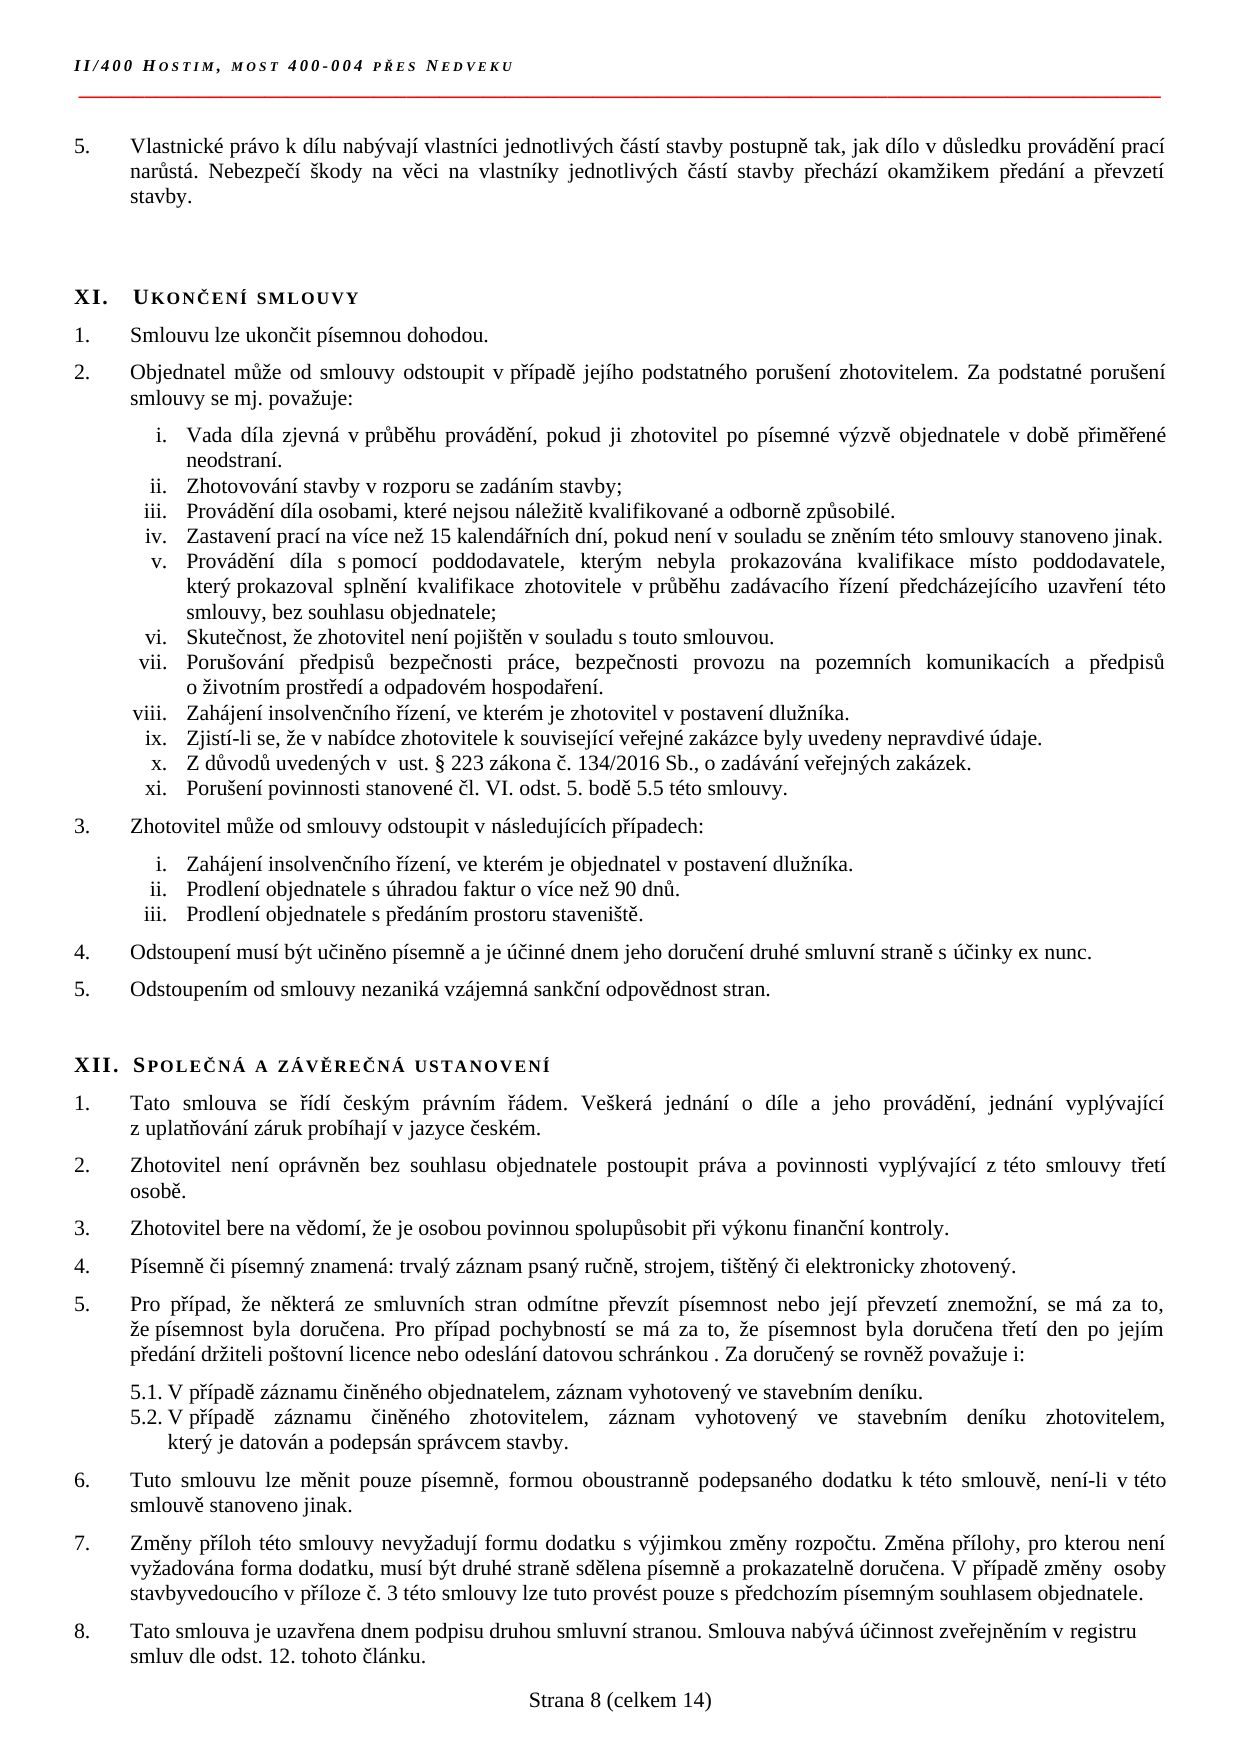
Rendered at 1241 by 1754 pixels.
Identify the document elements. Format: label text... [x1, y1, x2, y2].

list Porušování předpisů bezpečnosti práce, bezpečnosti provozu na pozemních komunikacích a předpisů o životním prostředí a odpadovém hospodaření. [167, 649, 1166, 699]
list Porušení povinnosti stanovené čl. VI. odst. 5. bodě 5.5 této smlouvy. [167, 775, 1166, 800]
list Zahájení insolvenčního řízení, ve kterém je zhotovitel v postavení dlužníka. [167, 699, 1166, 725]
list Odstoupením od smlouvy nezaniká vzájemná sankční odpovědnost stran. [74, 976, 1166, 1002]
list V případě záznamu činěného objednatelem, záznam vyhotovený ve stavebním deníku. [130, 1379, 1166, 1404]
list Provádění díla s pomocí poddodavatele, kterým nebyla prokazována kvalifikace místo poddodavatele, který prokazoval splnění kvalifikace zhotovitele v průběhu zadávacího řízení předcházejícího uzavření této smlouvy, bez souhlasu objednatele; [167, 548, 1166, 624]
list Písemně či písemný znamená: trvalý záznam psaný ručně, strojem, tištěný či elektronicky zhotovený. [74, 1253, 1166, 1278]
list Prodlení objednatele s úhradou faktur o více než 90 dnů. [167, 876, 1166, 901]
list Tato smlouva je uzavřena dnem podpisu druhou smluvní stranou. Smlouva nabývá účinnost zveřejněním v registru smluv dle odst. 12. tohoto článku. [74, 1618, 1166, 1668]
list Skutečnost, že zhotovitel není pojištěn v souladu s touto smlouvou. [167, 624, 1166, 649]
list Zhotovování stavby v rozporu se zadáním stavby; [167, 473, 1166, 498]
list Zjistí-li se, že v nabídce zhotovitele k související veřejné zakázce byly uvedeny nepravdivé údaje. [167, 725, 1166, 750]
list Zhotovitel není oprávněn bez souhlasu objednatele postoupit práva a povinnosti vyplývající z této smlouvy třetí osobě. [74, 1152, 1166, 1203]
list Zahájení insolvenčního řízení, ve kterém je objednatel v postavení dlužníka. [167, 851, 1166, 876]
list Odstoupení musí být učiněno písemně a je účinné dnem jeho doručení druhé smluvní straně s účinky ex nunc. [74, 939, 1166, 964]
list Provádění díla osobami, které nejsou náležitě kvalifikované a odborně způsobilé. [167, 498, 1166, 523]
list Z důvodů uvedených v ust. § 223 zákona č. 134/2016 Sb., o zadávání veřejných zakázek. [167, 750, 1166, 775]
list Objednatel může od smlouvy odstoupit v případě jejího podstatného porušení zhotovitelem. Za podstatné porušení smlouvy se mj. považuje: [74, 359, 1166, 410]
list Tato smlouva se řídí českým právním řádem. Veškerá jednání o díle a jeho provádění, jednání vyplývající z uplatňování záruk probíhají v jazyce českém. [74, 1089, 1166, 1140]
list Vlastnické právo k dílu nabývají vlastníci jednotlivých částí stavby postupně tak, jak dílo v důsledku provádění prací narůstá. Nebezpečí škody na věci na vlastníky jednotlivých částí stavby přechází okamžikem předání a převzetí stavby. [74, 133, 1166, 208]
list Zhotovitel bere na vědomí, že je osobou povinnou spolupůsobit při výkonu finanční kontroly. [74, 1215, 1166, 1241]
list V případě záznamu činěného zhotovitelem, záznam vyhotovený ve stavebním deníku zhotovitelem, který je datován a podepsán správcem stavby. [130, 1404, 1166, 1454]
list Vada díla zjevná v průběhu provádění, pokud ji zhotovitel po písemné výzvě objednatele v době přiměřené neodstraní. [167, 422, 1166, 473]
list Pro případ, že některá ze smluvních stran odmítne převzít písemnost nebo její převzetí znemožní, se má za to, že písemnost byla doručena. Pro případ pochybností se má za to, že písemnost byla doručena třetí den po jejím předání držiteli poštovní licence nebo odeslání datovou schránkou . Za doručený se rovněž považuje i: [74, 1291, 1166, 1366]
list Tuto smlouvu lze měnit pouze písemně, formou oboustranně podepsaného dodatku k této smlouvě, není-li v této smlouvě stanoveno jinak. [74, 1467, 1166, 1517]
list Zhotovitel může od smlouvy odstoupit v následujících případech: [74, 813, 1166, 838]
list Společná a závěrečná ustanovení [74, 1052, 1166, 1077]
list Změny příloh této smlouvy nevyžadují formu dodatku s výjimkou změny rozpočtu. Změna přílohy, pro kterou není vyžadována forma dodatku, musí být druhé straně sdělena písemně a prokazatelně doručena. V případě změny osoby stavbyvedoucího v příloze č. 3 této smlouvy lze tuto provést pouze s předchozím písemným souhlasem objednatele. [74, 1530, 1166, 1606]
list Ukončení smlouvy [74, 284, 1166, 309]
list Zastavení prací na více než 15 kalendářních dní, pokud není v souladu se zněním této smlouvy stanoveno jinak. [167, 523, 1166, 548]
list Smlouvu lze ukončit písemnou dohodou. [74, 322, 1166, 347]
list Prodlení objednatele s předáním prostoru staveniště. [167, 901, 1166, 926]
